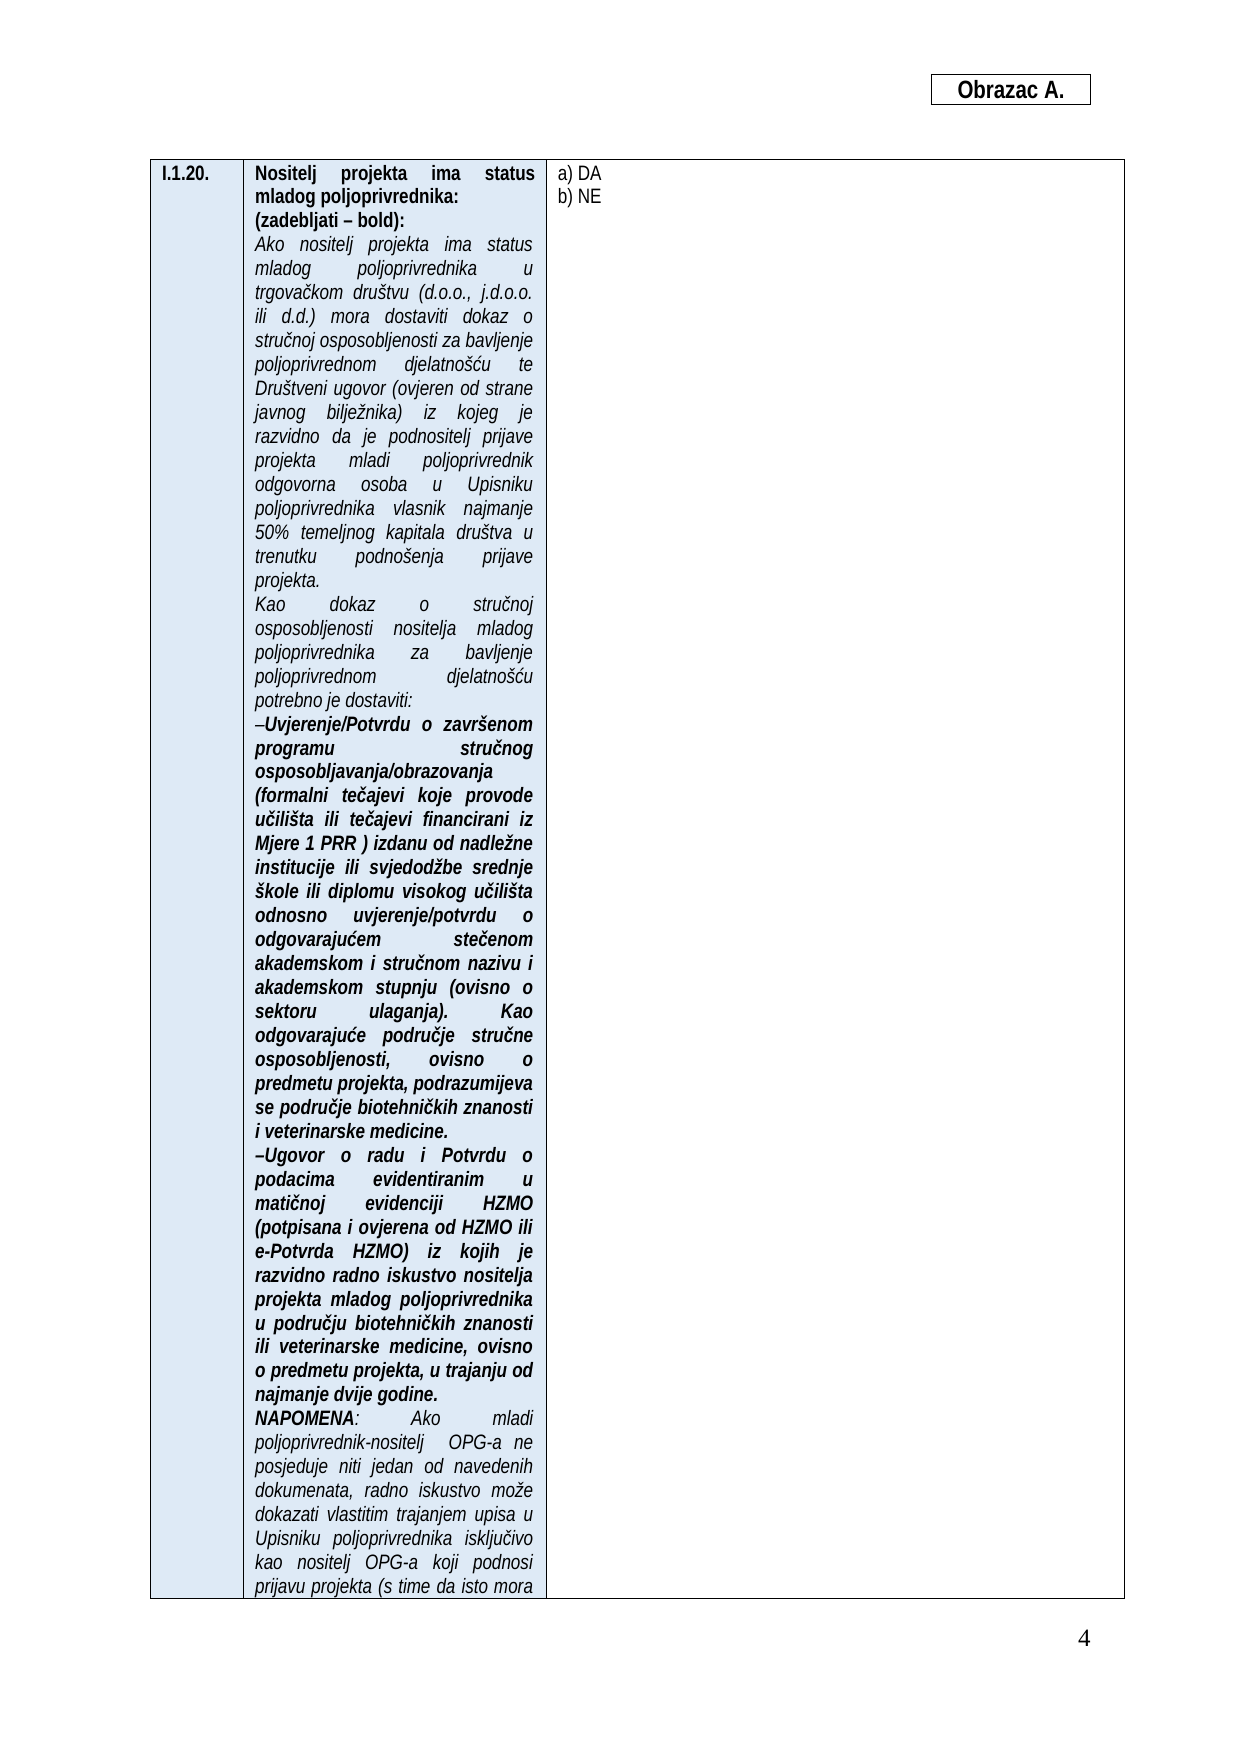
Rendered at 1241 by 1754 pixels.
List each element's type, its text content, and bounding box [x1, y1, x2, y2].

table_cell a) DA b) NE [547, 160, 1124, 1598]
table_cell I.1.20. [151, 160, 243, 1598]
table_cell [244, 160, 546, 1598]
